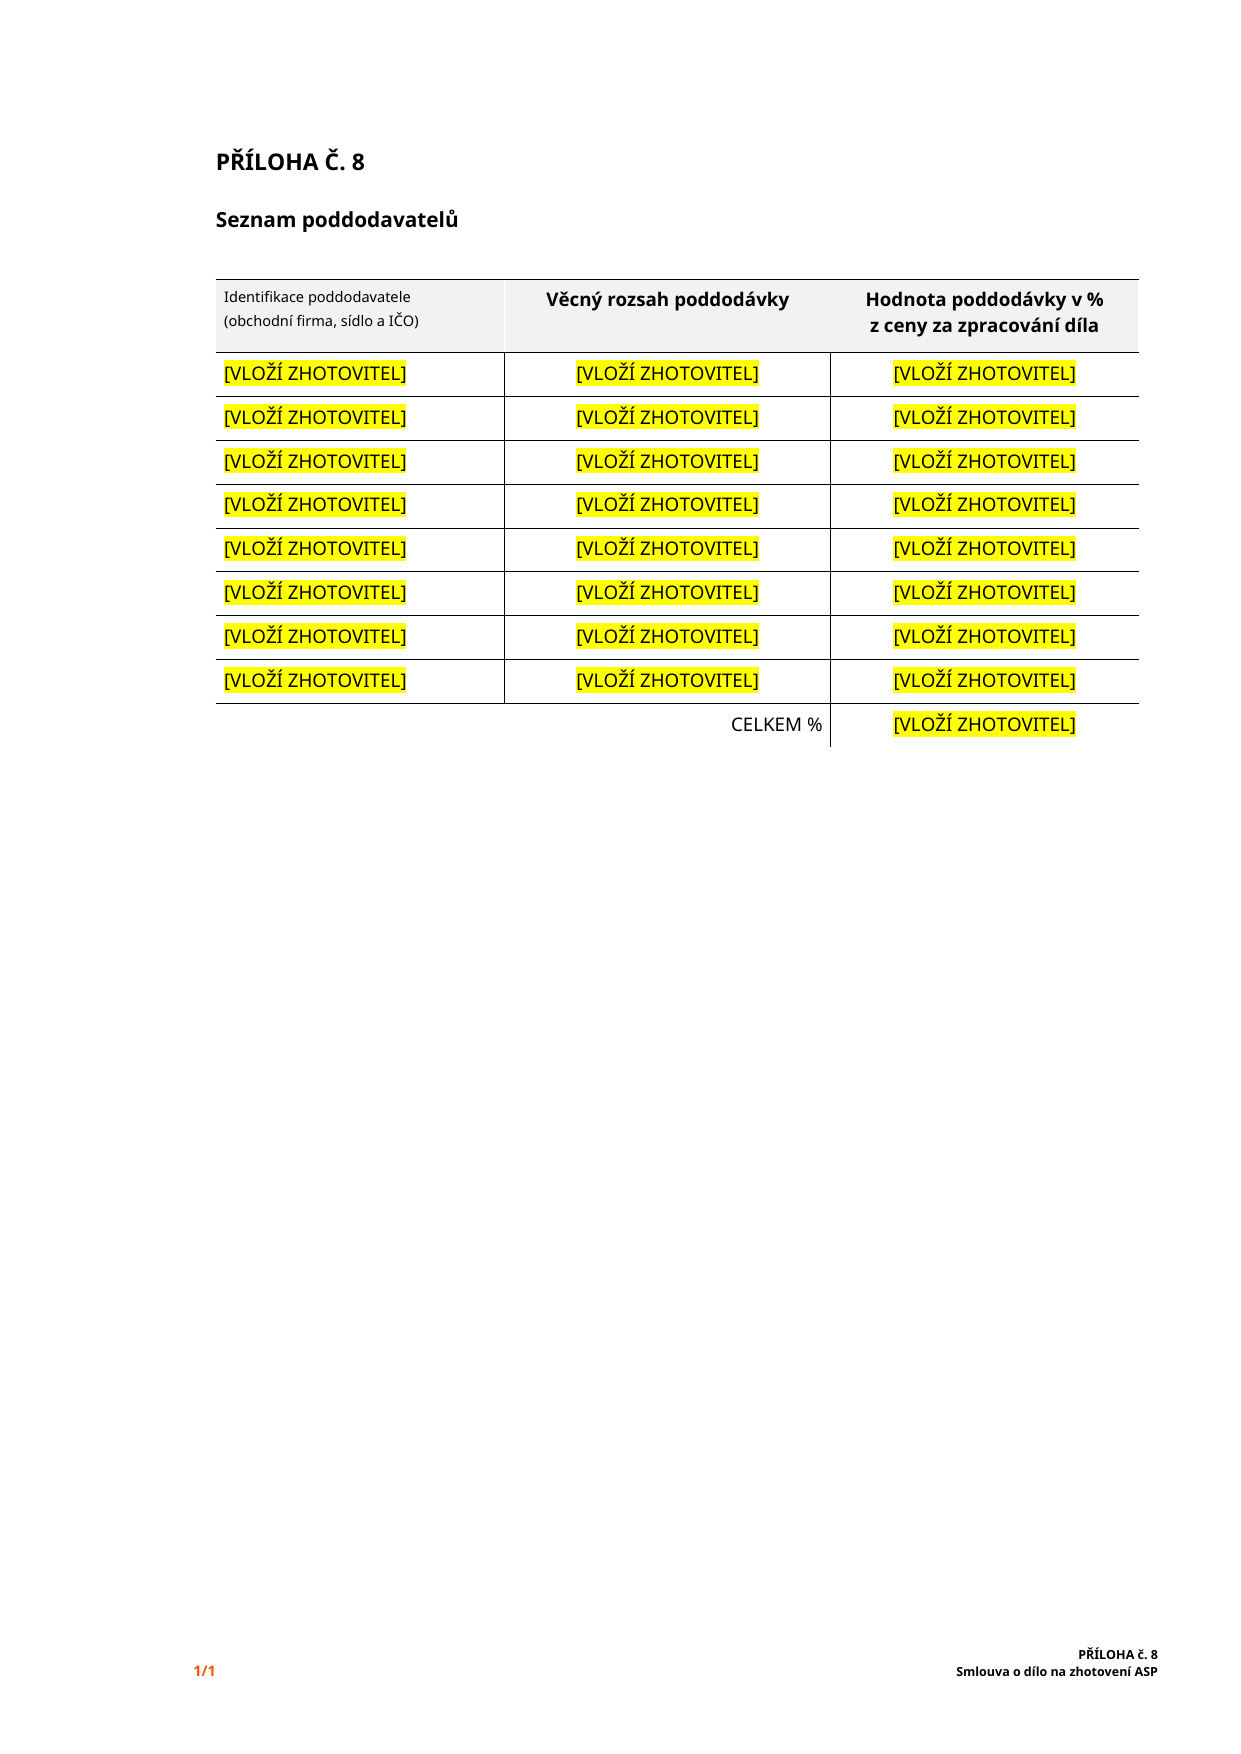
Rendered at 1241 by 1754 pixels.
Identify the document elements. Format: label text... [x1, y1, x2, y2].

table_cell [VLOŽÍ ZHOTOVITEL] [216, 353, 504, 396]
table_cell [VLOŽÍ ZHOTOVITEL] [831, 353, 1138, 396]
table_cell [VLOŽÍ ZHOTOVITEL] [216, 616, 504, 659]
text Příloha č. 8 [216, 146, 1122, 177]
table_cell [VLOŽÍ ZHOTOVITEL] [216, 529, 504, 571]
table_cell [VLOŽÍ ZHOTOVITEL] [505, 485, 830, 527]
table_cell [VLOŽÍ ZHOTOVITEL] [216, 485, 504, 527]
table_header Identifikace poddodavatele (obchodní firma, sídlo a IČO) [216, 280, 504, 352]
table_cell [VLOŽÍ ZHOTOVITEL] [216, 441, 504, 483]
table_cell [VLOŽÍ ZHOTOVITEL] [505, 660, 830, 703]
table_cell [VLOŽÍ ZHOTOVITEL] [505, 397, 830, 440]
table_cell [VLOŽÍ ZHOTOVITEL] [831, 397, 1138, 440]
table_header Věcný rozsah poddodávky [505, 280, 831, 352]
table_cell [VLOŽÍ ZHOTOVITEL] [505, 616, 830, 659]
table_cell [VLOŽÍ ZHOTOVITEL] [505, 572, 830, 615]
table_cell [VLOŽÍ ZHOTOVITEL] [831, 660, 1138, 703]
table_cell [VLOŽÍ ZHOTOVITEL] [505, 441, 830, 483]
table_cell [VLOŽÍ ZHOTOVITEL] [831, 616, 1138, 659]
table_cell [VLOŽÍ ZHOTOVITEL] [831, 704, 1138, 747]
table_cell [VLOŽÍ ZHOTOVITEL] [216, 572, 504, 615]
table_cell CELKEM % [216, 704, 830, 747]
table_cell [VLOŽÍ ZHOTOVITEL] [831, 485, 1138, 527]
table_cell [VLOŽÍ ZHOTOVITEL] [505, 529, 830, 571]
table_cell [VLOŽÍ ZHOTOVITEL] [505, 353, 830, 396]
table_cell [VLOŽÍ ZHOTOVITEL] [831, 441, 1138, 483]
table_cell [VLOŽÍ ZHOTOVITEL] [831, 529, 1138, 571]
table_cell [VLOŽÍ ZHOTOVITEL] [831, 572, 1138, 615]
table_cell [VLOŽÍ ZHOTOVITEL] [216, 660, 504, 703]
table_cell [VLOŽÍ ZHOTOVITEL] [216, 397, 504, 440]
table_header Hodnota poddodávky v % z ceny za zpracování díla [831, 280, 1138, 352]
text Seznam poddodavatelů [216, 205, 1122, 233]
